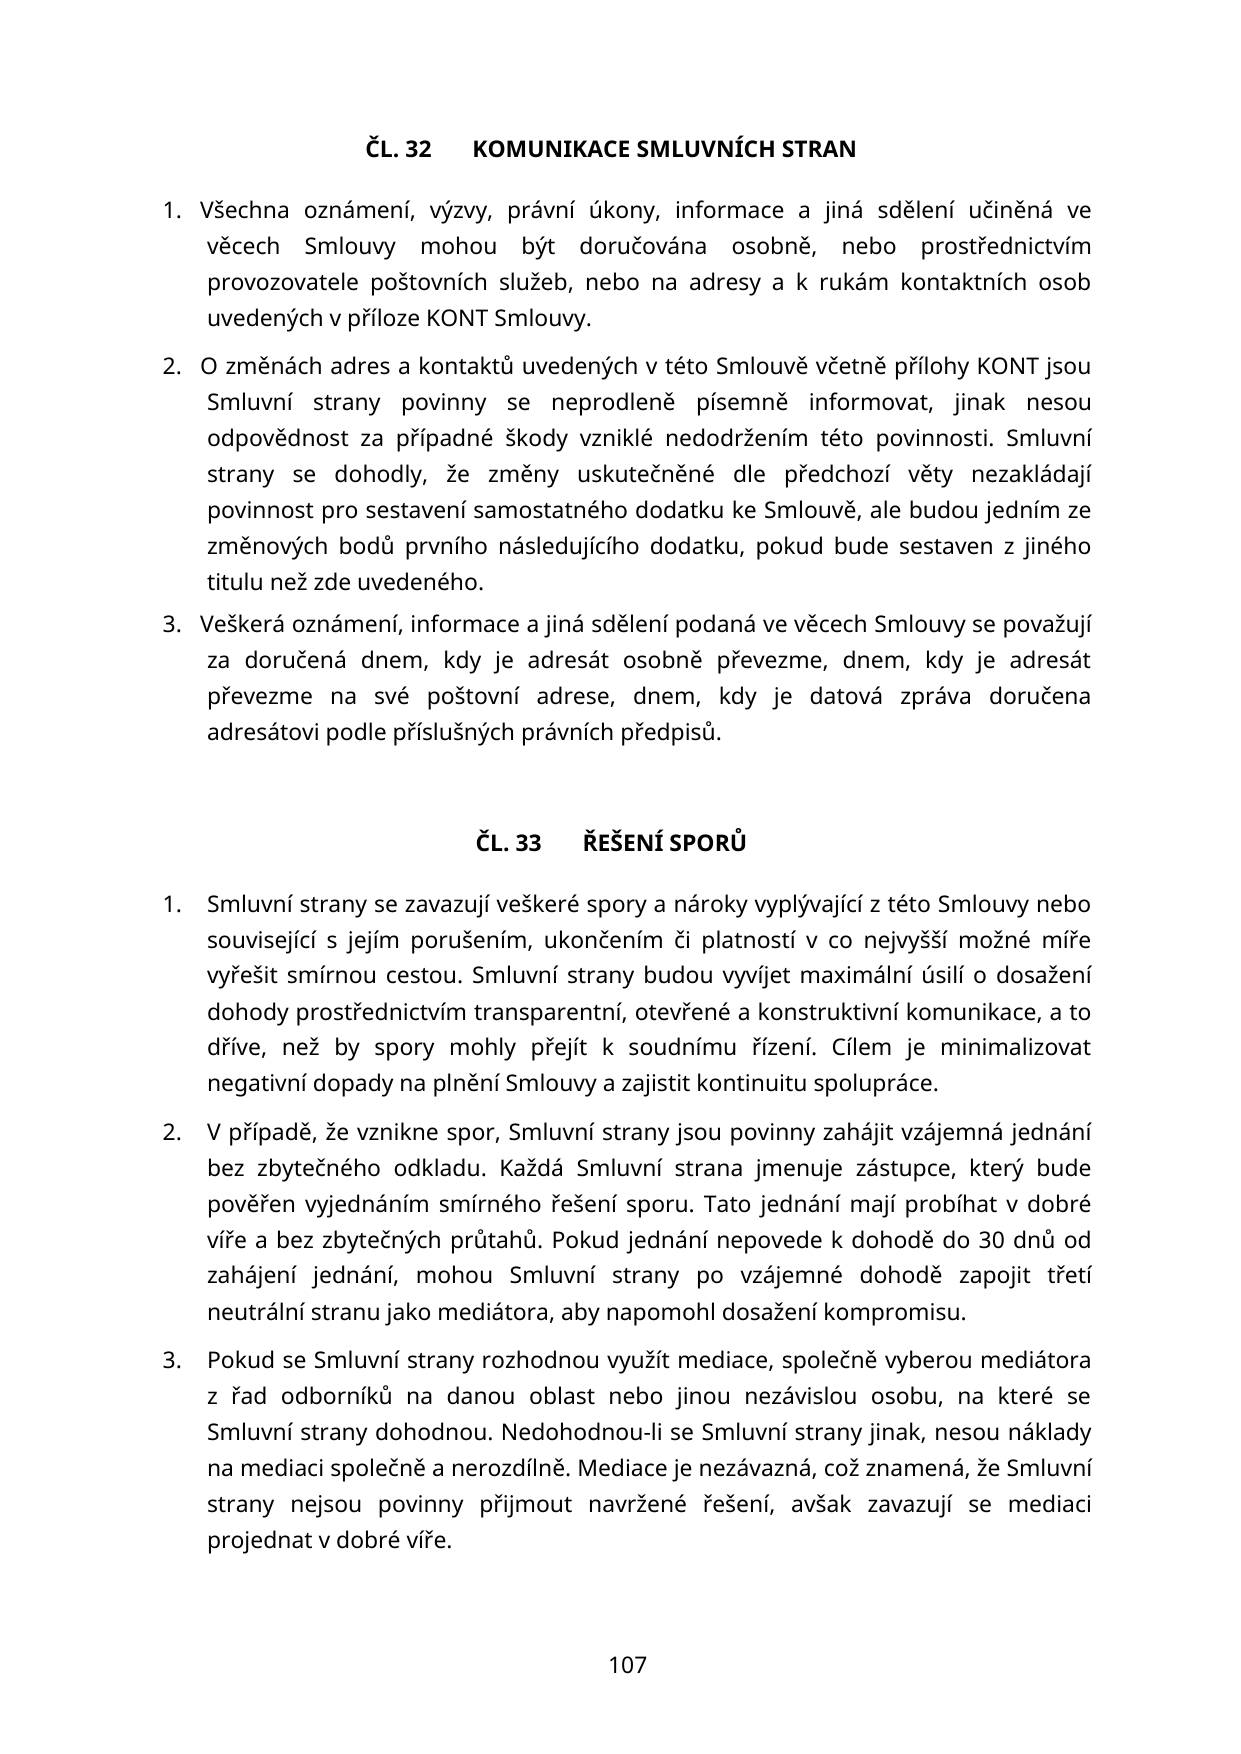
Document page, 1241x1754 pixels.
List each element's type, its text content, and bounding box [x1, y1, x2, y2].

subtitle ŘEŠENÍ SPORŮ [162, 827, 1093, 858]
list O změnách adres a kontaktů uvedených v této Smlouvě včetně přílohy KONT jsou Smluvní strany povinny se neprodleně písemně informovat, jinak nesou odpovědnost za případné škody vzniklé nedodržením této povinnosti. Smluvní strany se dohodly, že změny uskutečněné dle předchozí věty nezakládají povinnost pro sestavení samostatného dodatku ke Smlouvě, ale budou jedním ze změnových bodů prvního následujícího dodatku, pokud bude sestaven z jiného titulu než zde uvedeného. [162, 350, 1093, 597]
list V případě, že vznikne spor, Smluvní strany jsou povinny zahájit vzájemná jednání bez zbytečného odkladu. Každá Smluvní strana jmenuje zástupce, který bude pověřen vyjednáním smírného řešení sporu. Tato jednání mají probíhat v dobré víře a bez zbytečných průtahů. Pokud jednání nepovede k dohodě do 30 dnů od zahájení jednání, mohou Smluvní strany po vzájemné dohodě zapojit třetí neutrální stranu jako mediátora, aby napomohl dosažení kompromisu. [162, 1116, 1093, 1327]
list Veškerá oznámení, informace a jiná sdělení podaná ve věcech Smlouvy se považují za doručená dnem, kdy je adresát osobně převezme, dnem, kdy je adresát převezme na své poštovní adrese, dnem, kdy je datová zpráva doručena adresátovi podle příslušných právních předpisů. [162, 608, 1093, 747]
list Všechna oznámení, výzvy, právní úkony, informace a jiná sdělení učiněná ve věcech Smlouvy mohou být doručována osobně, nebo prostřednictvím provozovatele poštovních služeb, nebo na adresy a k rukám kontaktních osob uvedených v příloze KONT Smlouvy. [162, 194, 1093, 333]
list Smluvní strany se zavazují veškeré spory a nároky vyplývající z této Smlouvy nebo související s jejím porušením, ukončením či platností v co nejvyšší možné míře vyřešit smírnou cestou. Smluvní strany budou vyvíjet maximální úsilí o dosažení dohody prostřednictvím transparentní, otevřené a konstruktivní komunikace, a to dříve, než by spory mohly přejít k soudnímu řízení. Cílem je minimalizovat negativní dopady na plnění Smlouvy a zajistit kontinuitu spolupráce. [162, 888, 1093, 1098]
list Pokud se Smluvní strany rozhodnou využít mediace, společně vyberou mediátora z řad odborníků na danou oblast nebo jinou nezávislou osobu, na které se Smluvní strany dohodnou. Nedohodnou-li se Smluvní strany jinak, nesou náklady na mediaci společně a nerozdílně. Mediace je nezávazná, což znamená, že Smluvní strany nejsou povinny přijmout navržené řešení, avšak zavazují se mediaci projednat v dobré víře. [162, 1344, 1093, 1555]
subtitle KOMUNIKACE SMLUVNÍCH STRAN [162, 133, 1093, 164]
